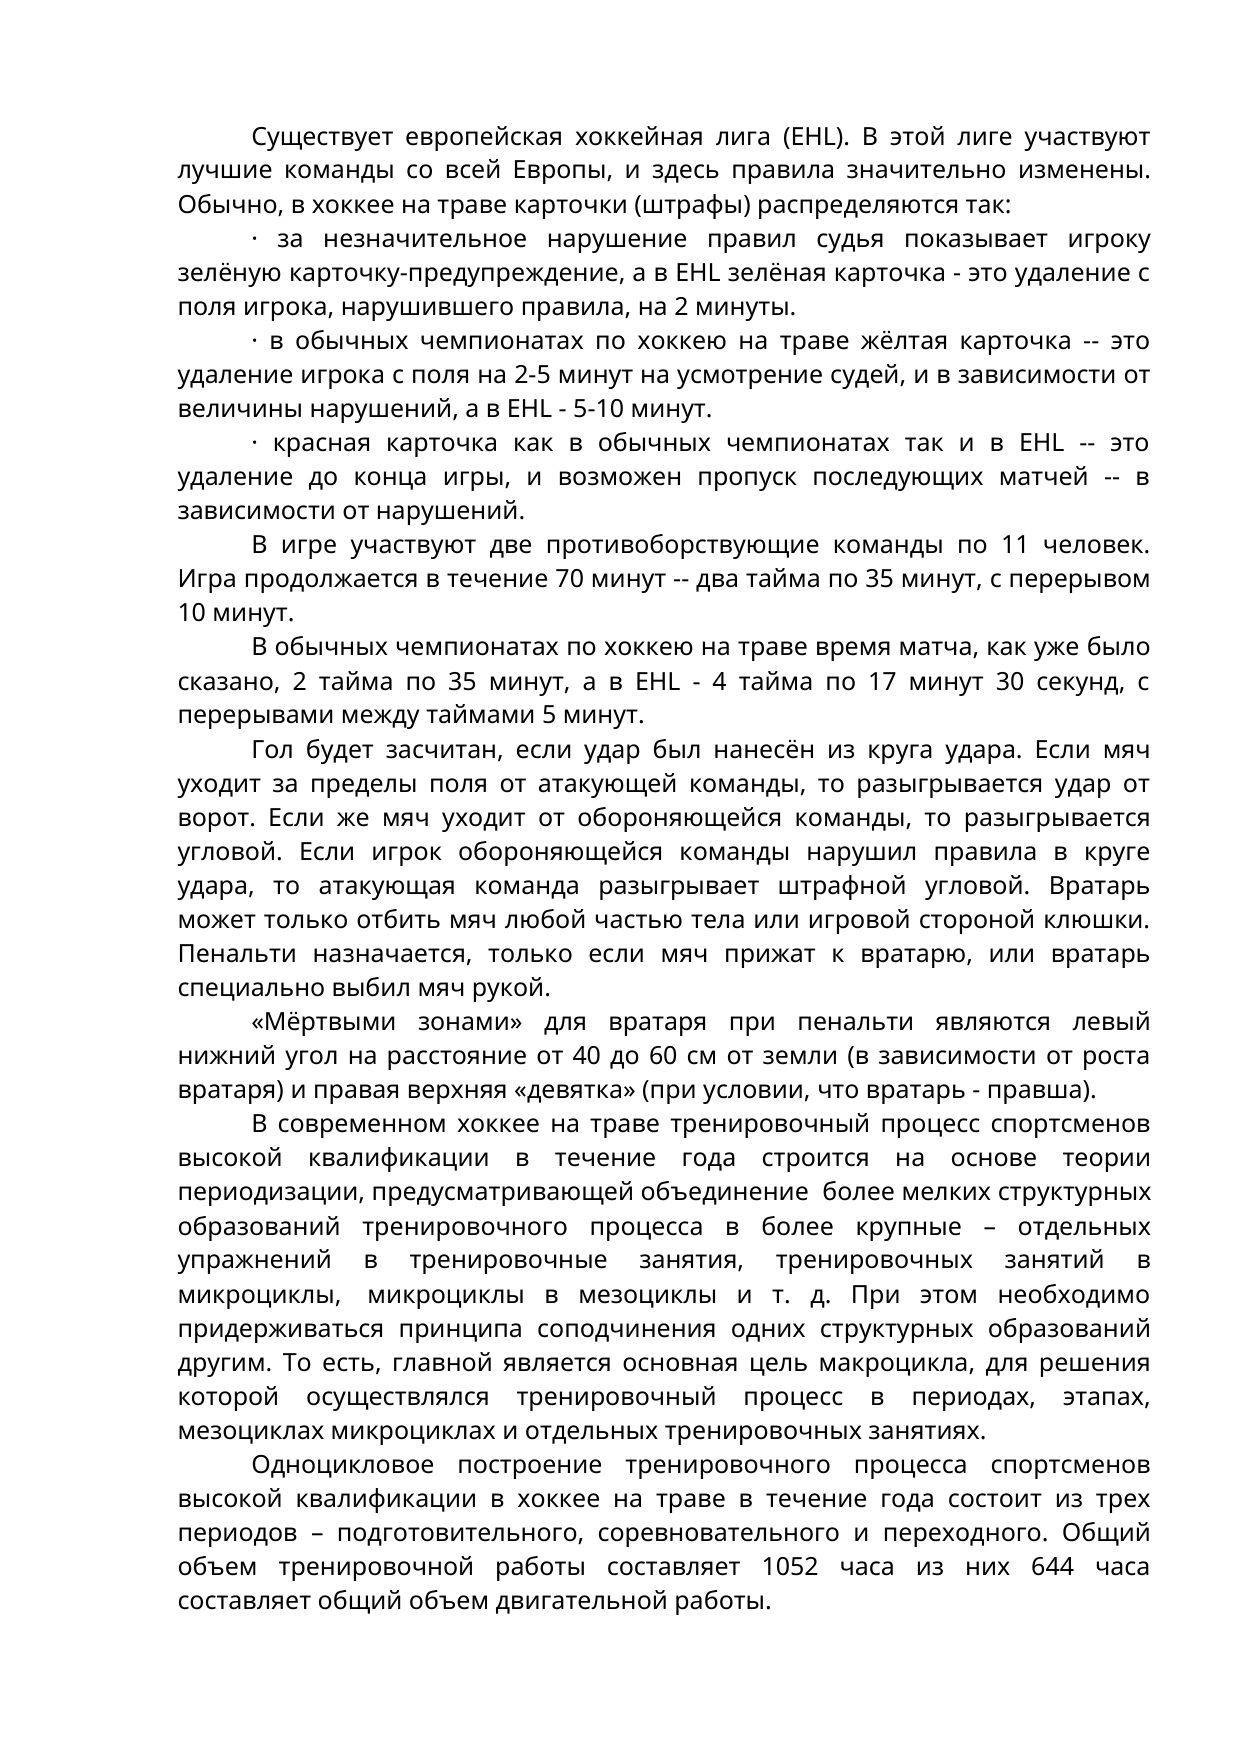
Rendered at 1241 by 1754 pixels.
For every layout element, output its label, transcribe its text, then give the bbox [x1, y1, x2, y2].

text · красная карточка как в обычных чемпионатах так и в EHL -- это удаление до конца игры, и возможен пропуск последующих матчей -- в зависимости от нарушений. [177, 425, 1152, 527]
text Существует европейская хоккейная лига (EHL). В этой лиге участвуют лучшие команды со всей Европы, и здесь правила значительно изменены. Обычно, в хоккее на траве карточки (штрафы) распределяются так: [177, 118, 1152, 220]
text Гол будет засчитан, если удар был нанесён из круга удара. Если мяч уходит за пределы поля от атакующей команды, то разыгрывается удар от ворот. Если же мяч уходит от обороняющейся команды, то разыгрывается угловой. Если игрок обороняющейся команды нарушил правила в круге удара, то атакующая команда разыгрывает штрафной угловой. Вратарь может только отбить мяч любой частью тела или игровой стороной клюшки. Пенальти назначается, только если мяч прижат к вратарю, или вратарь специально выбил мяч рукой. [177, 731, 1152, 1004]
text «Мёртвыми зонами» для вратаря при пенальти являются левый нижний угол на расстояние от 40 до 60 см от земли (в зависимости от роста вратаря) и правая верхняя «девятка» (при условии, что вратарь - правша). [177, 1004, 1152, 1106]
text · за незначительное нарушение правил судья показывает игроку зелёную карточку-предупреждение, а в EHL зелёная карточка - это удаление с поля игрока, нарушившего правила, на 2 минуты. [177, 220, 1152, 322]
text · в обычных чемпионатах по хоккею на траве жёлтая карточка -- это удаление игрока с поля на 2-5 минут на усмотрение судей, и в зависимости от величины нарушений, а в EHL - 5-10 минут. [177, 322, 1152, 425]
text В современном хоккее на траве тренировочный процесс спортсменов высокой квалификации в течение года строится на основе теории периодизации, предусматривающей объединение более мелких структурных образований тренировочного процесса в более крупные – отдельных упражнений в тренировочные занятия, тренировочных занятий в микроциклы, микроциклы в мезоциклы и т. д. При этом необходимо придерживаться принципа соподчинения одних структурных образований другим. То есть, главной является основная цель макроцикла, для решения которой осуществлялся тренировочный процесс в периодах, этапах, мезоциклах микроциклах и отдельных тренировочных занятиях. [177, 1106, 1152, 1447]
text Одноцикловое построение тренировочного процесса спортсменов высокой квалификации в хоккее на траве в течение года состоит из трех периодов – подготовительного, соревновательного и переходного. Общий объем тренировочной работы составляет 1052 часа из них 644 часа составляет общий объем двигательной работы. [177, 1447, 1152, 1617]
text В обычных чемпионатах по хоккею на траве время матча, как уже было сказано, 2 тайма по 35 минут, а в EHL - 4 тайма по 17 минут 30 секунд, с перерывами между таймами 5 минут. [177, 629, 1152, 731]
text В игре участвуют две противоборствующие команды по 11 человек. Игра продолжается в течение 70 минут -- два тайма по 35 минут, с перерывом 10 минут. [177, 527, 1152, 629]
